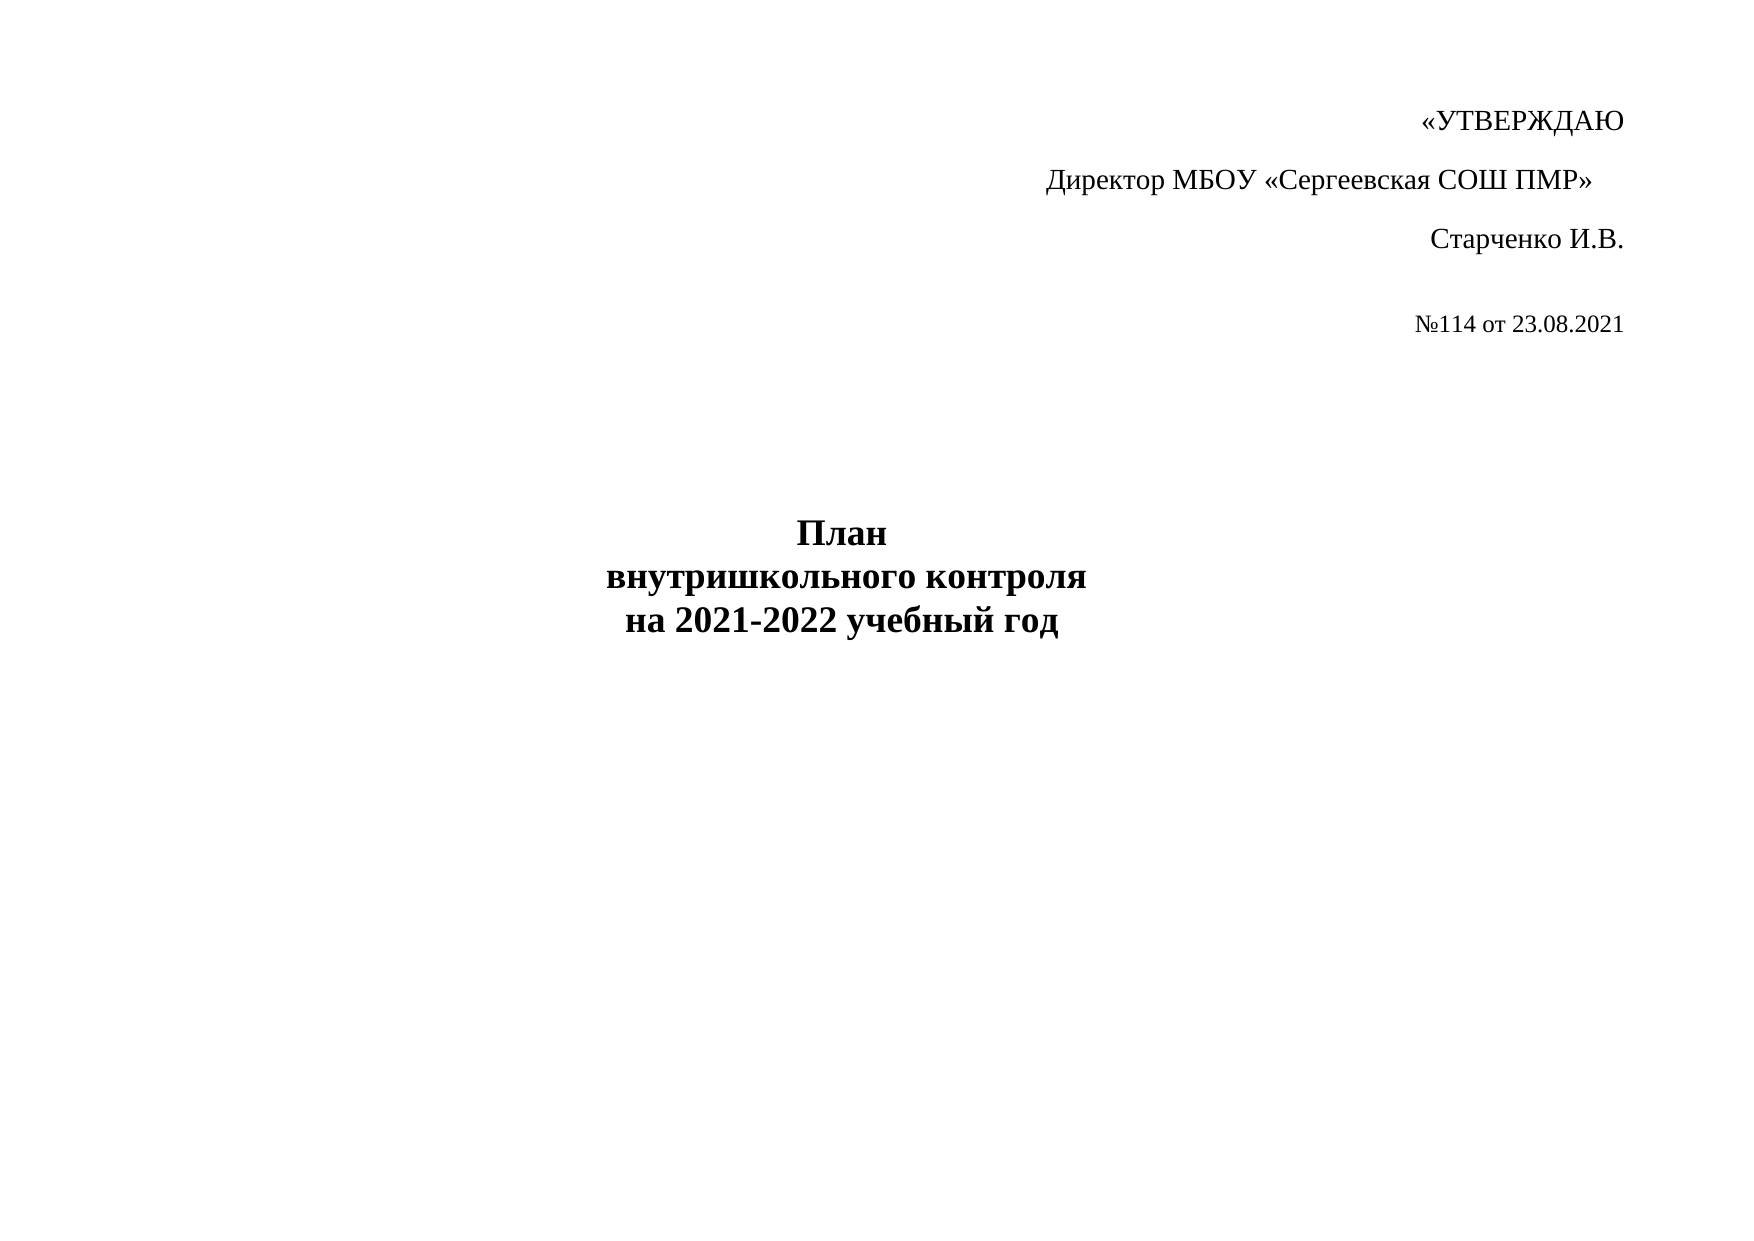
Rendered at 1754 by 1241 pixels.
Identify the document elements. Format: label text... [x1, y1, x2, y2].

text Директор МБОУ «Сергеевская СОШ ПМР» [59, 162, 1624, 196]
text на 2021-2022 учебный год [59, 597, 1624, 640]
text План [59, 511, 1624, 554]
text внутришкольного контроля [59, 554, 1624, 597]
text «УТВЕРЖДАЮ [59, 103, 1624, 136]
text №114 от 23.08.2021 [59, 309, 1624, 338]
text Старченко И.В. [59, 221, 1624, 255]
